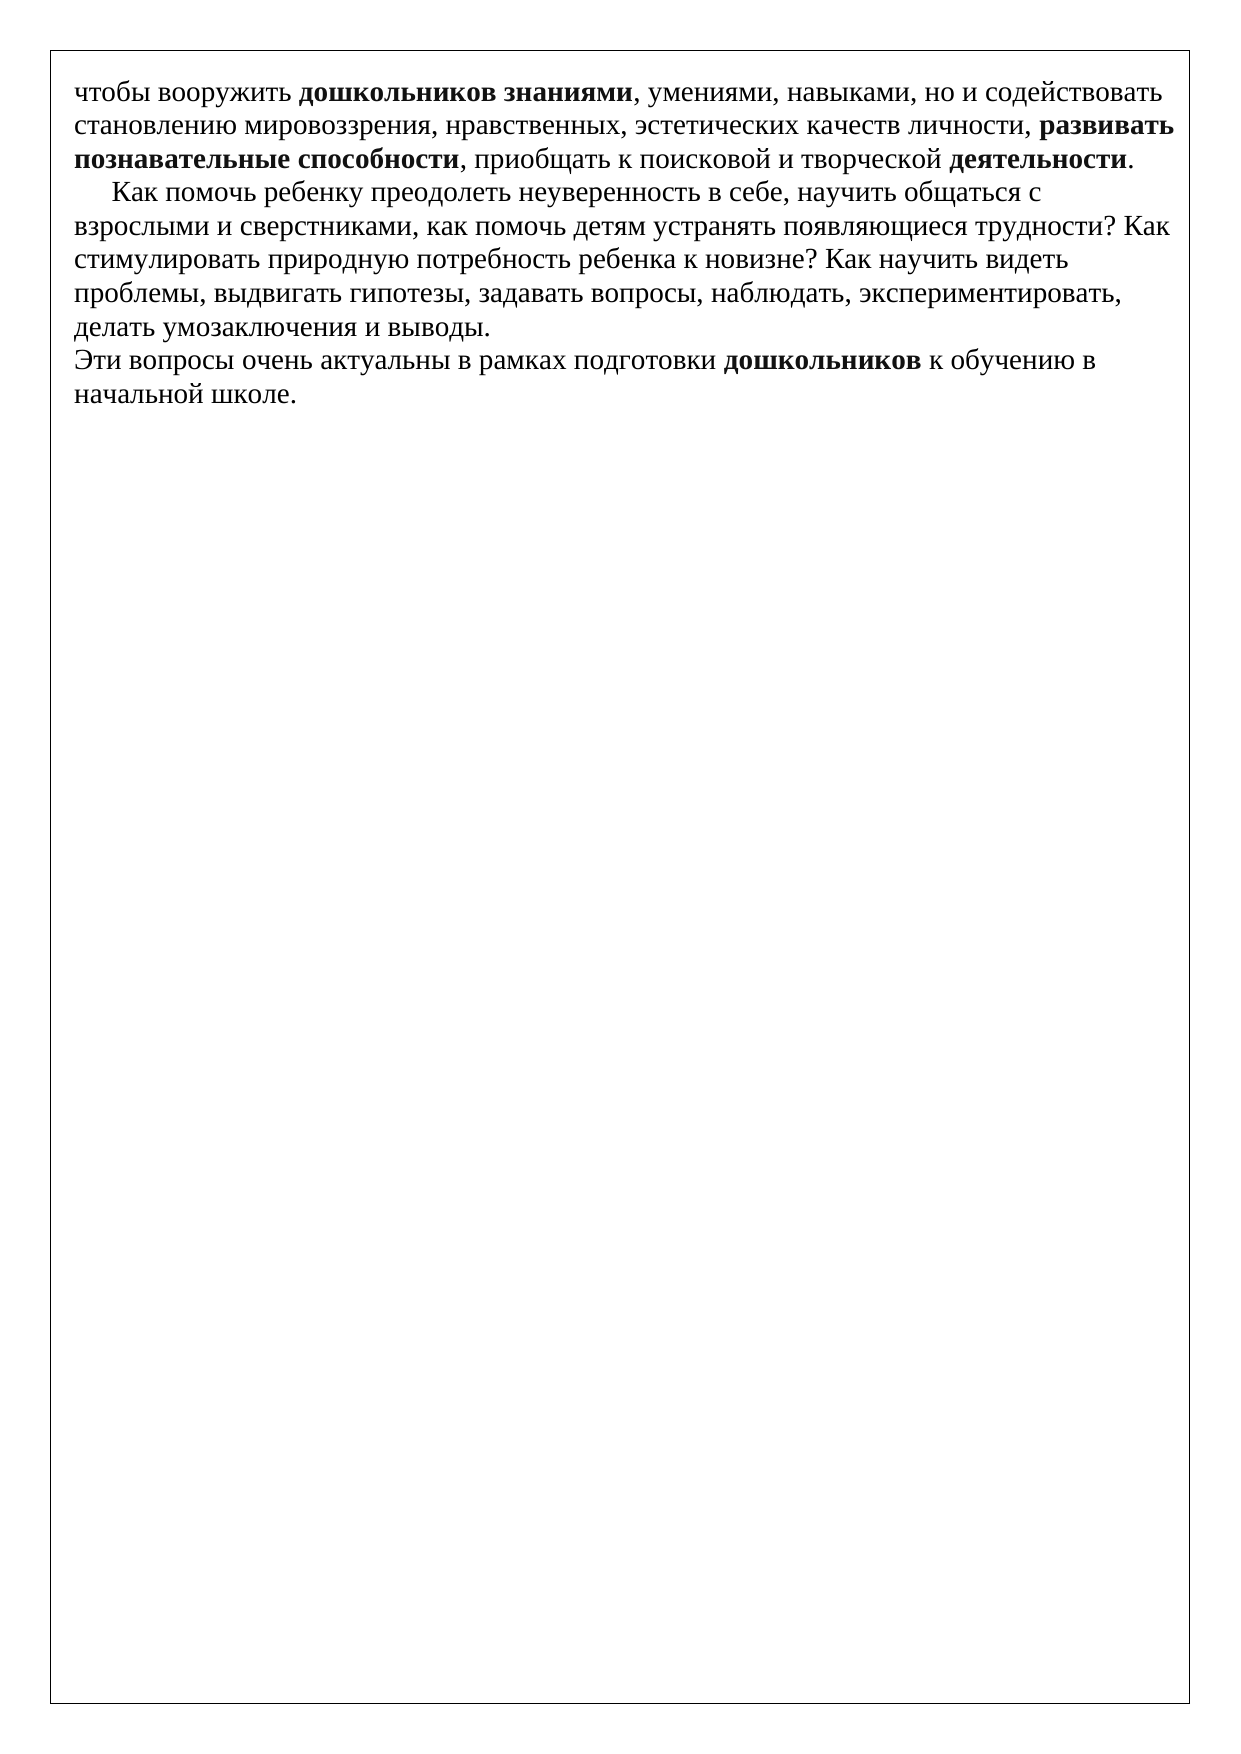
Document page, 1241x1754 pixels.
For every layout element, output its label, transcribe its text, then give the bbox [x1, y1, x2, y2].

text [74, 74, 1181, 174]
text Эти вопросы очень актуальны в рамках подготовки дошкольников к обучению в начальной школе. [74, 342, 1181, 409]
text Как помочь ребенку преодолеть неуверенность в себе, научить общаться с взрослыми и сверстниками, как помочь детям устранять появляющиеся трудности? Как стимулировать природную потребность ребенка к новизне? Как научить видеть проблемы, выдвигать гипотезы, задавать вопросы, наблюдать, экспериментировать, делать умозаключения и выводы. [74, 174, 1181, 342]
